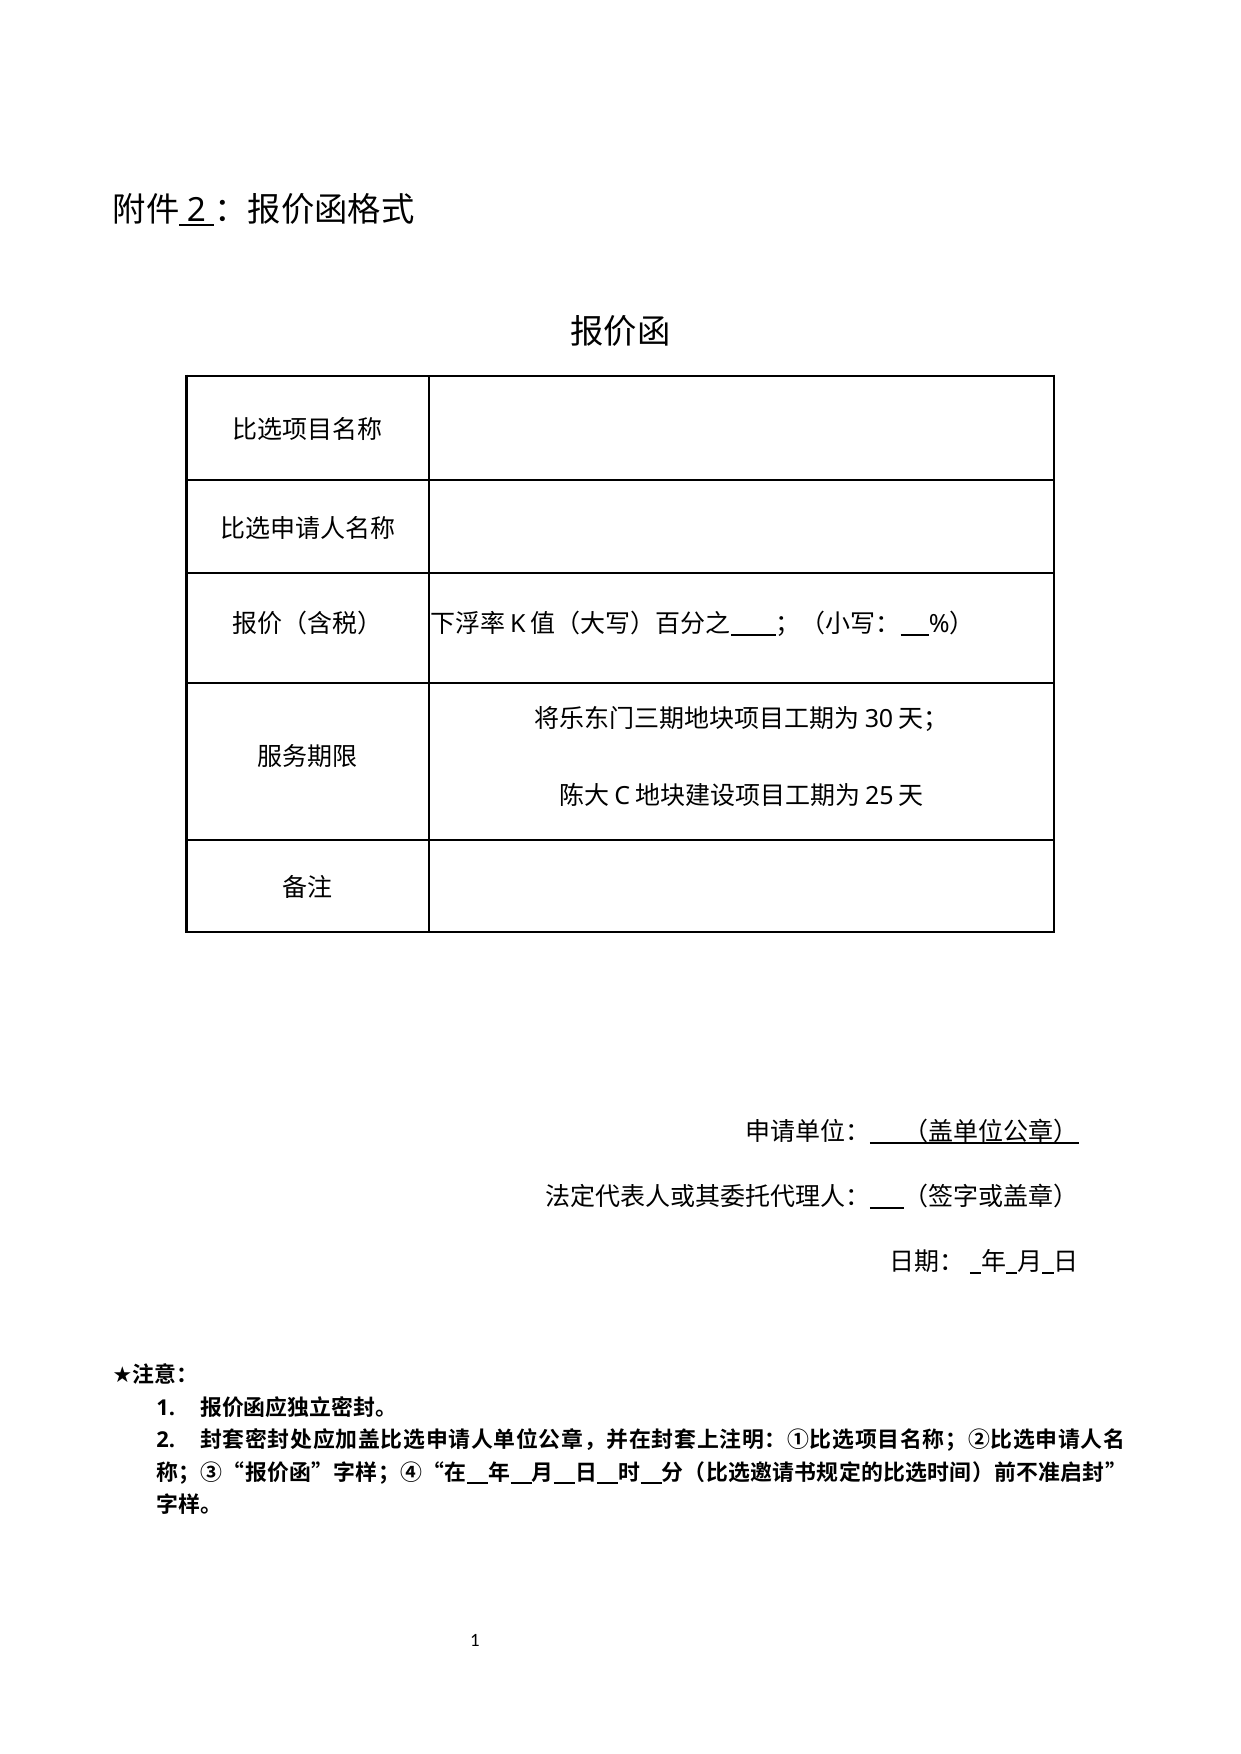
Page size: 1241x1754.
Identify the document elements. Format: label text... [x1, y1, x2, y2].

table_cell [430, 841, 1053, 931]
table_cell 备注 [188, 841, 428, 931]
text 日期： 年 月 日 [112, 1227, 1078, 1292]
table_header [430, 377, 1053, 478]
text 法定代表人或其委托代理人： （签字或盖章） [112, 1162, 1078, 1227]
text 报价函 [112, 297, 1128, 362]
text 申请单位： （盖单位公章） [112, 1097, 1078, 1162]
table_cell [430, 481, 1053, 572]
table_header 比选项目名称 [188, 377, 428, 478]
text ★注意： [112, 1357, 1128, 1389]
list 封套密封处应加盖比选申请人单位公章，并在封套上注明：①比选项目名称；②比选申请人名称；③“报价函”字样；④“在 年 月 日 时 分（比选邀请书规定的比选时间）前不准启封”字样。 [156, 1422, 1128, 1519]
table_cell 比选申请人名称 [188, 481, 428, 572]
table_cell 下浮率K值（大写）百分之 ；（小写： %） [430, 574, 1053, 682]
table_cell 服务期限 [188, 684, 428, 839]
text 附件 2 ：报价函格式 [112, 174, 1128, 239]
table_cell 将乐东门三期地块项目工期为30天； 陈大C地块建设项目工期为25天 [430, 684, 1053, 839]
table_cell 报价（含税） [188, 574, 428, 682]
list 报价函应独立密封。 [156, 1389, 1128, 1422]
